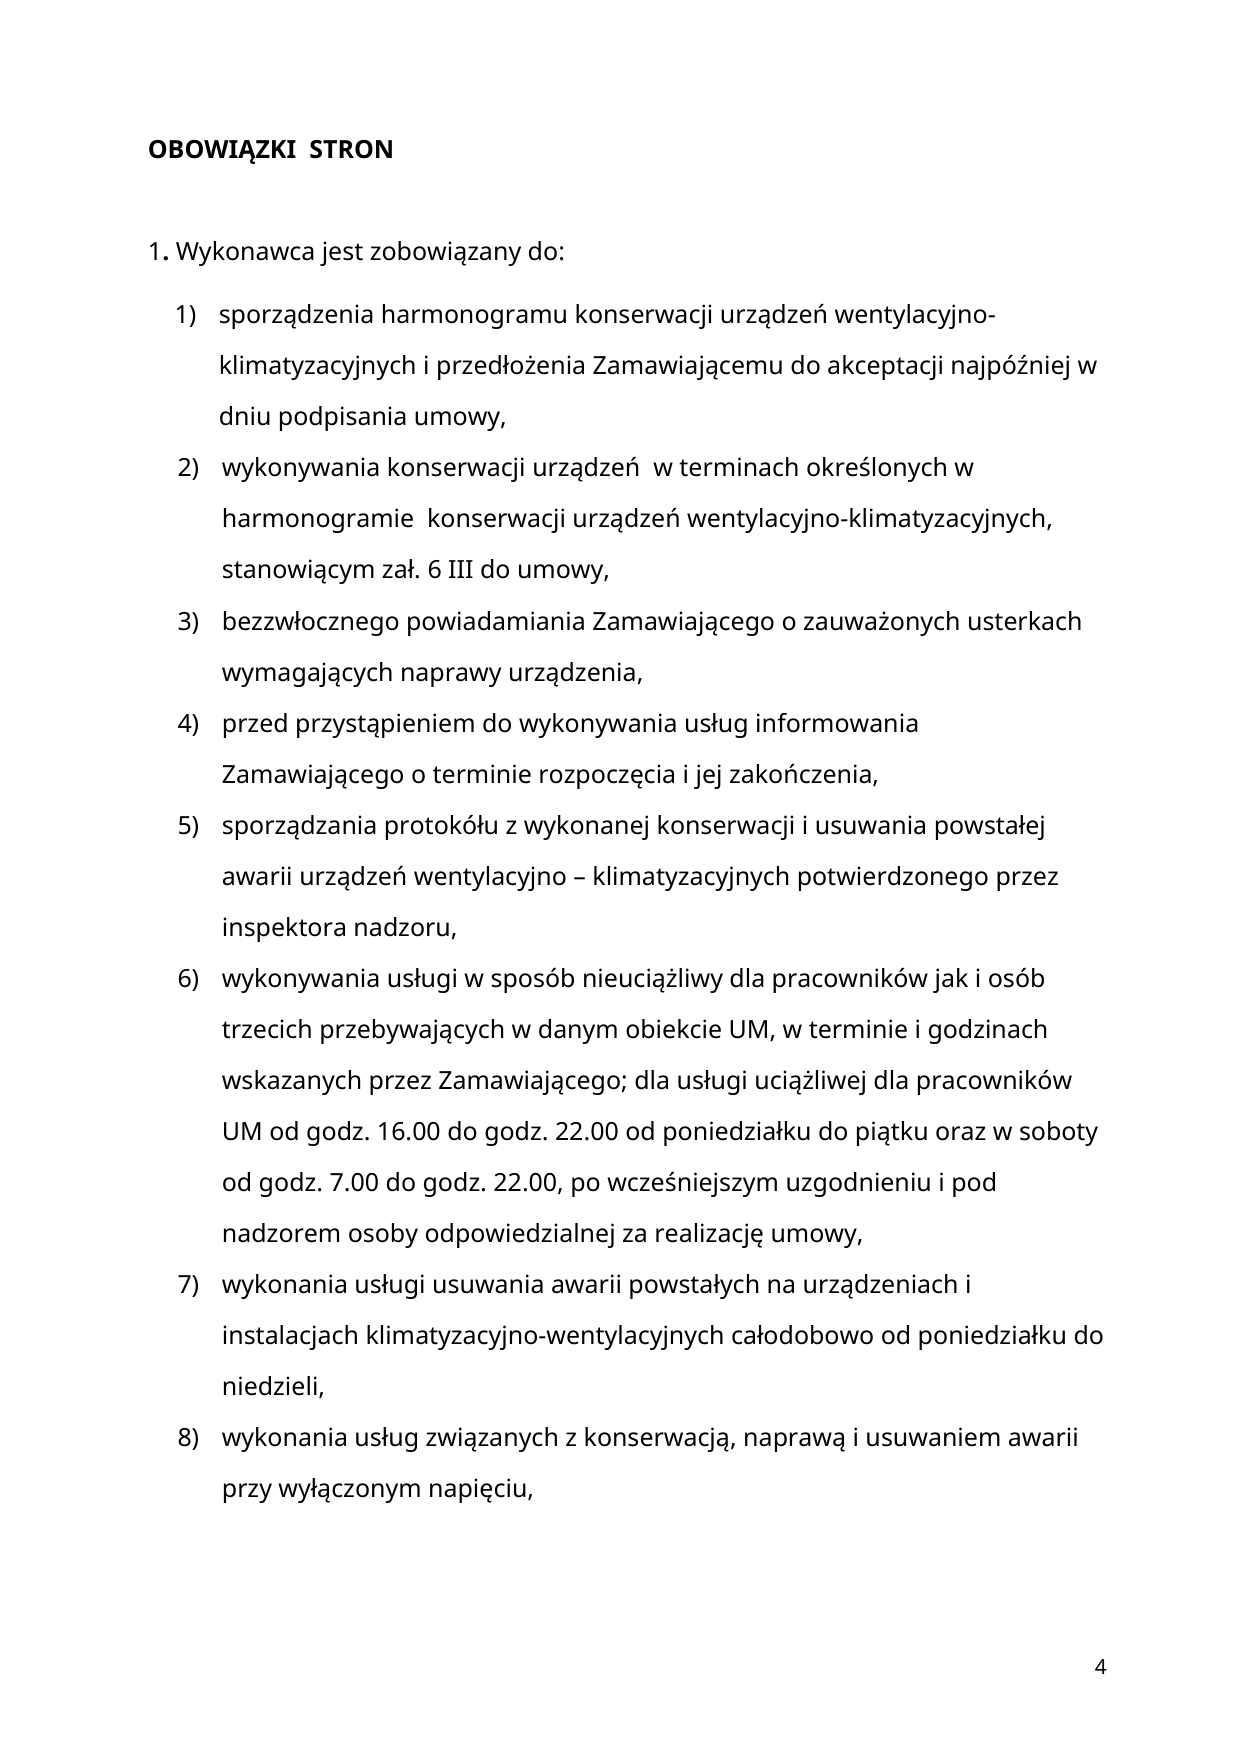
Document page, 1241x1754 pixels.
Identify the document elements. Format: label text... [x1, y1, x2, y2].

list sporządzenia harmonogramu konserwacji urządzeń wentylacyjno- klimatyzacyjnych i przedłożenia Zamawiającemu do akceptacji najpóźniej w dniu podpisania umowy, [174, 297, 1106, 433]
list wykonania usługi usuwania awarii powstałych na urządzeniach i instalacjach klimatyzacyjno-wentylacyjnych całodobowo od poniedziałku do niedzieli, [177, 1267, 1106, 1403]
list przed przystąpieniem do wykonywania usług informowania Zamawiającego o terminie rozpoczęcia i jej zakończenia, [177, 705, 1106, 790]
list wykonania usług związanych z konserwacją, naprawą i usuwaniem awarii przy wyłączonym napięciu, [177, 1420, 1106, 1505]
text OBOWIĄZKI STRON [148, 131, 1106, 165]
list sporządzania protokółu z wykonanej konserwacji i usuwania powstałej awarii urządzeń wentylacyjno – klimatyzacyjnych potwierdzonego przez inspektora nadzoru, [177, 807, 1106, 943]
text 1. Wykonawca jest zobowiązany do: [148, 233, 1106, 267]
list wykonywania konserwacji urządzeń w terminach określonych w harmonogramie konserwacji urządzeń wentylacyjno-klimatyzacyjnych, stanowiącym zał. 6 III do umowy, [177, 450, 1106, 586]
list bezzwłocznego powiadamiania Zamawiającego o zauważonych usterkach wymagających naprawy urządzenia, [177, 603, 1106, 688]
list wykonywania usługi w sposób nieuciążliwy dla pracowników jak i osób trzecich przebywających w danym obiekcie UM, w terminie i godzinach wskazanych przez Zamawiającego; dla usługi uciążliwej dla pracowników UM od godz. 16.00 do godz. 22.00 od poniedziałku do piątku oraz w soboty od godz. 7.00 do godz. 22.00, po wcześniejszym uzgodnieniu i pod nadzorem osoby odpowiedzialnej za realizację umowy, [177, 960, 1106, 1250]
